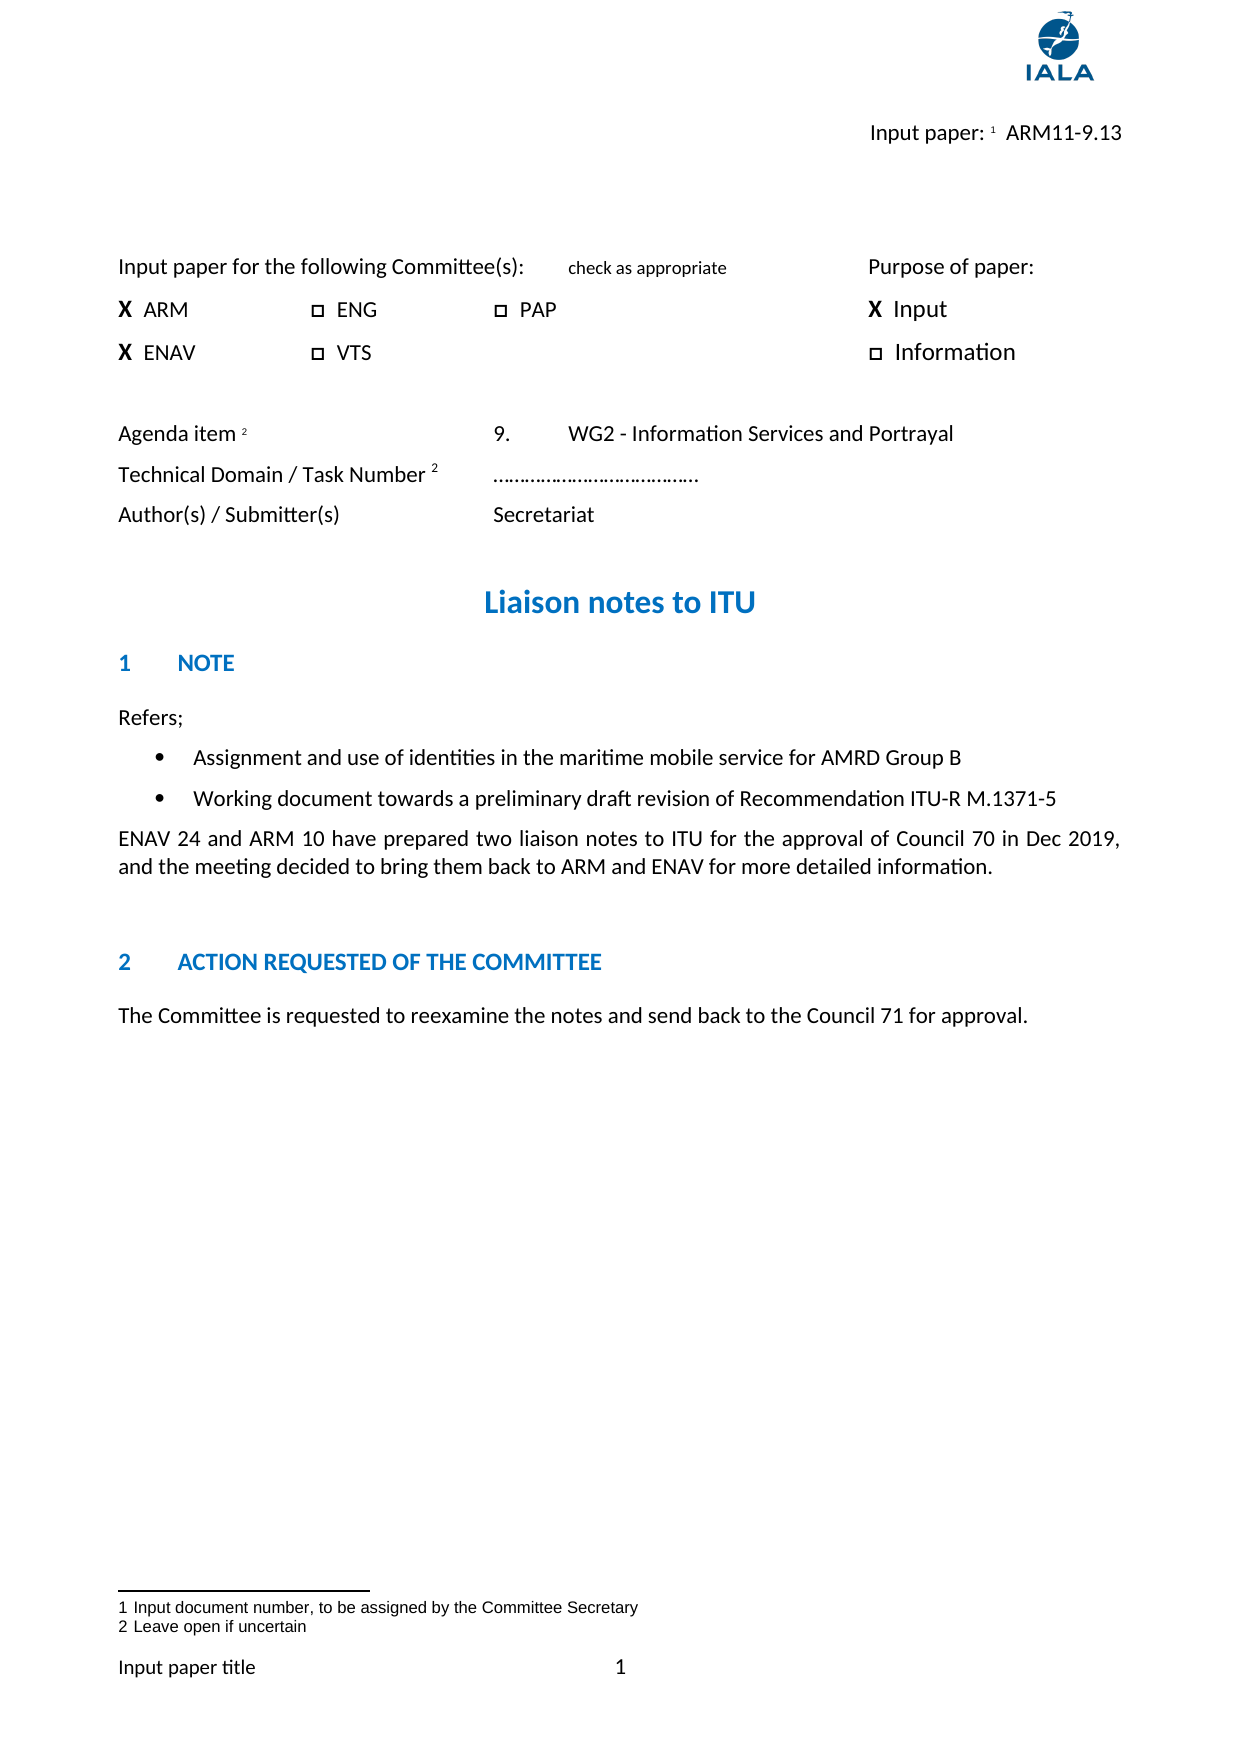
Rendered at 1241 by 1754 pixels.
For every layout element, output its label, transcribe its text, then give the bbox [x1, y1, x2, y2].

text The Committee is requested to reexamine the notes and send back to the Council 71 for approval. [118, 1001, 1122, 1029]
text Technical Domain / Task Number 2 ………………………………… [118, 460, 1122, 488]
text Input paper for the following Committee(s): check as appropriate Purpose of paper: [118, 252, 1122, 280]
text Author(s) / Submitter(s) Secretariat [118, 500, 1122, 528]
text X ARM □ ENG □ PAP X Input [118, 293, 1122, 323]
text Refers; [118, 703, 1122, 731]
picture [1011, 3, 1106, 96]
text Input paper: ARM11-9.13 [118, 118, 1122, 146]
title Liaison notes to ITU [118, 581, 1122, 622]
text X ENAV □ VTS □ Information [118, 336, 1122, 366]
list Assignment and use of identities in the maritime mobile service for AMRD Group B [156, 743, 1122, 771]
subtitle note [118, 647, 1122, 678]
subtitle Action requested of the Committee [118, 946, 1122, 976]
text ENAV 24 and ARM 10 have prepared two liaison notes to ITU for the approval of Council 70 in Dec 2019, and the meeting decided to bring them back to ARM and ENAV for more detailed information. [118, 824, 1122, 880]
list Working document towards a preliminary draft revision of Recommendation ITU-R M.1371-5 [156, 784, 1122, 812]
text Agenda item 9. WG2 - Information Services and Portrayal [118, 419, 1122, 447]
